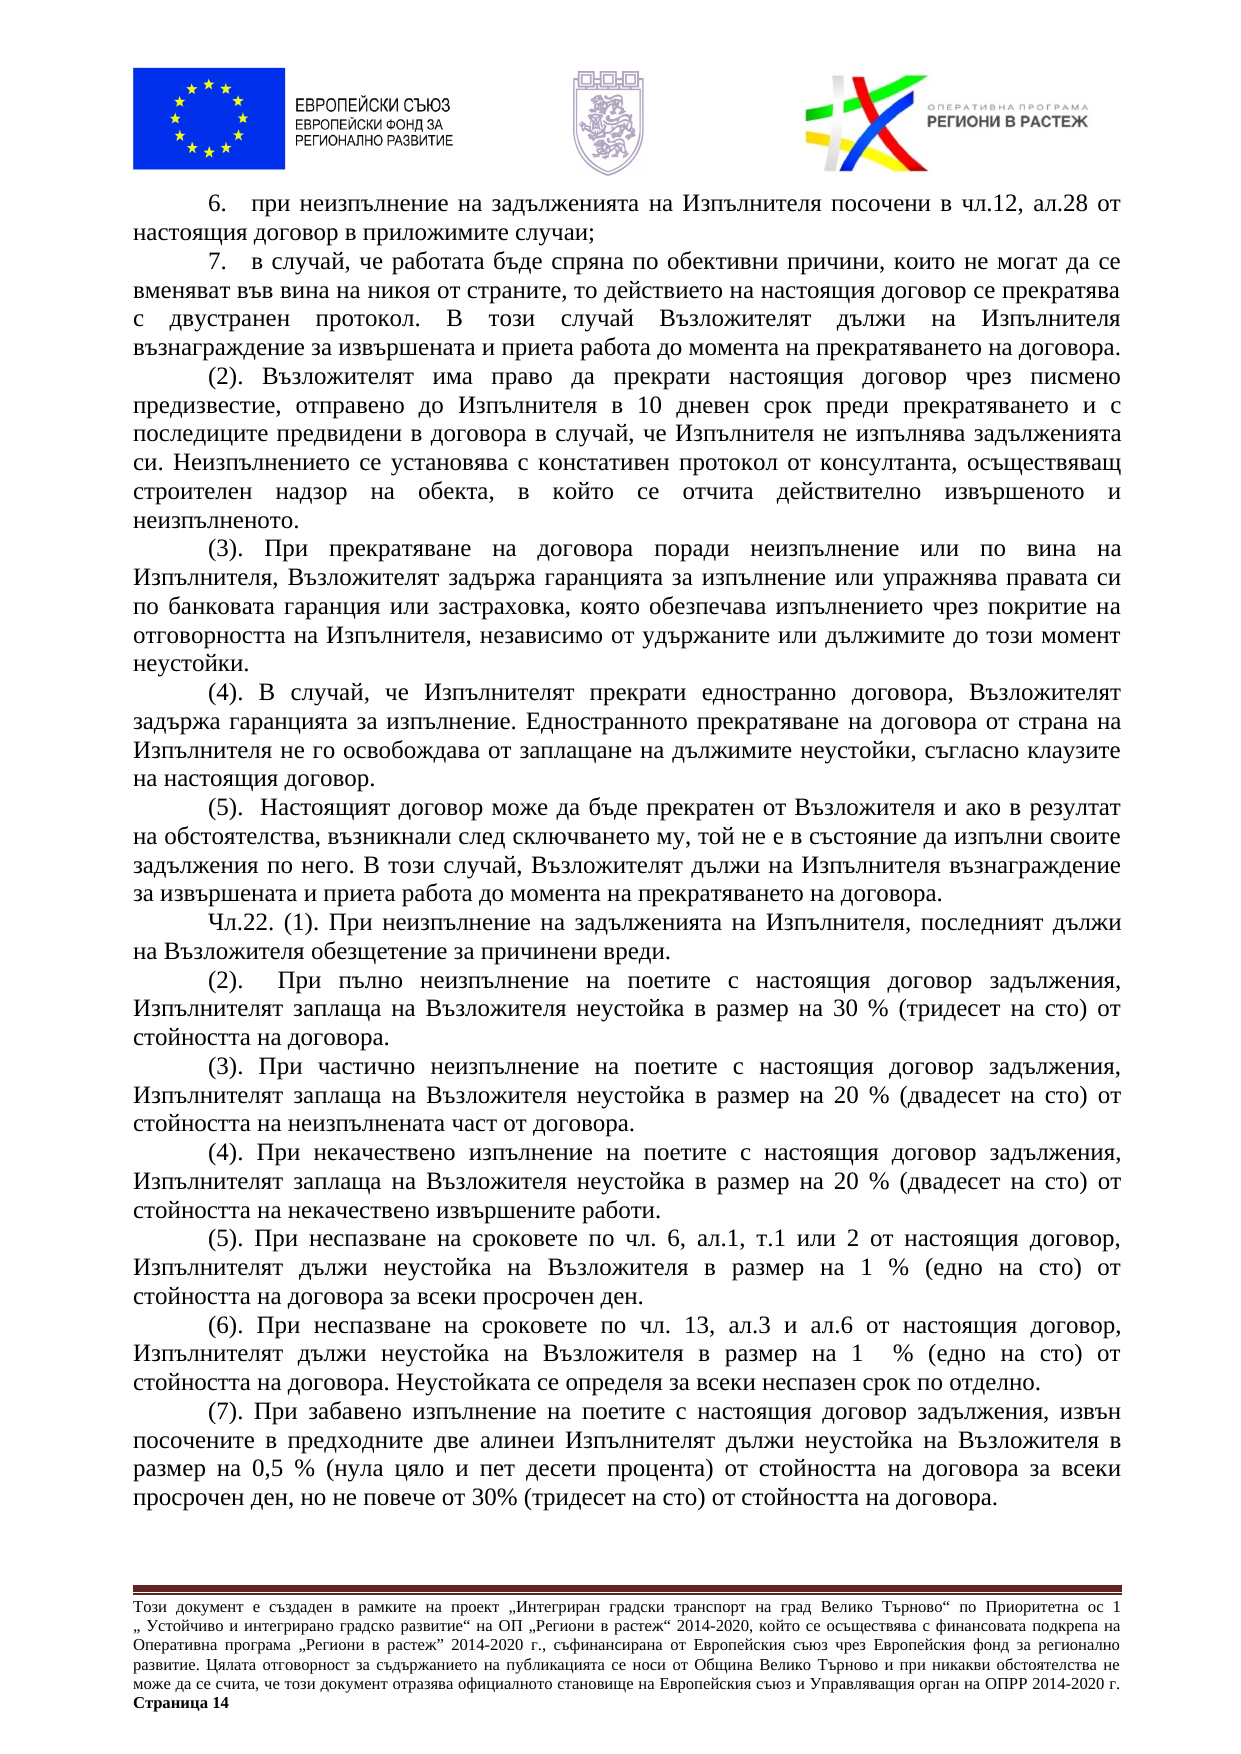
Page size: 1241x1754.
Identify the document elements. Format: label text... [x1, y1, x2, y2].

text (6). При неспазване на сроковете по чл. 13, ал.3 и ал.6 от настоящия договор, Изпълнителят дължи неустойка на Възложителя в размер на 1 % (едно на сто) от стойността на договора. Неустойката се определя за всеки неспазен срок по отделно. [133, 1310, 1122, 1396]
text (3). При частично неизпълнение на поетите с настоящия договор задължения, Изпълнителят заплаща на Възложителя неустойка в размер на 20 % (двадесет на сто) от стойността на неизпълнената част от договора. [133, 1051, 1122, 1137]
text Чл.22. (1). При неизпълнение на задълженията на Изпълнителя, последният дължи на Възложителя обезщетение за причинени вреди. [133, 907, 1122, 965]
text (2). При пълно неизпълнение на поетите с настоящия договор задължения, Изпълнителят заплаща на Възложителя неустойка в размер на 30 % (тридесет на сто) от стойността на договора. [133, 965, 1122, 1051]
list при неизпълнение на задълженията на Изпълнителя посочени в чл.12, ал.28 от настоящия договор в приложимите случаи; [133, 188, 1122, 246]
text (4). При некачествено изпълнение на поетите с настоящия договор задължения, Изпълнителят заплаща на Възложителя неустойка в размер на 20 % (двадесет на сто) от стойността на некачествено извършените работи. [133, 1137, 1122, 1223]
text (4). В случай, че Изпълнителят прекрати едностранно договора, Възложителят задържа гаранцията за изпълнение. Едностранното прекратяване на договора от страна на Изпълнителя не го освобождава от заплащане на дължимите неустойки, съгласно клаузите на настоящия договор. [133, 677, 1122, 792]
list в случай, че работата бъде спряна по обективни причини, които не могат да се вменяват във вина на никоя от страните, то действието на настоящия договор се прекратява с двустранен протокол. В този случай Възложителят дължи на Изпълнителя възнаграждение за извършената и приета работа до момента на прекратяването на договора. [133, 246, 1122, 361]
text (5). Настоящият договор може да бъде прекратен от Възложителя и ако в резултат на обстоятелства, възникнали след сключването му, той не е в състояние да изпълни своите задължения по него. В този случай, Възложителят дължи на Изпълнителя възнаграждение за извършената и приета работа до момента на прекратяването на договора. [133, 792, 1122, 907]
text (3). При прекратяване на договора поради неизпълнение или по вина на Изпълнителя, Възложителят задържа гаранцията за изпълнение или упражнява правата си по банковата гаранция или застраховка, която обезпечава изпълнението чрез покритие на отговорността на Изпълнителя, независимо от удържаните или дължимите до този момент неустойки. [133, 533, 1122, 677]
text (5). При неспазване на сроковете по чл. 6, ал.1, т.1 или 2 от настоящия договор, Изпълнителят дължи неустойка на Възложителя в размер на 1 % (едно на сто) от стойността на договора за всеки просрочен ден. [133, 1223, 1122, 1310]
picture [790, 67, 1109, 178]
text (2). Възложителят има право да прекрати настоящия договор чрез писмено предизвестие, отправено до Изпълнителя в 10 дневен срок преди прекратяването и с последиците предвидени в договора в случай, че Изпълнителя не изпълнява задълженията си. Неизпълнението се установява с констативен протокол от консултанта, осъществяващ строителен надзор на обекта, в който се отчита действително извършеното и неизпълненото. [133, 361, 1122, 533]
picture [118, 56, 481, 183]
text (7). При забавено изпълнение на поетите с настоящия договор задължения, извън посочените в предходните две алинеи Изпълнителят дължи неустойка на Възложителя в размер на 0,5 % (нула цяло и пет десети процента) от стойността на договора за всеки просрочен ден, но не повече от 30% (тридесет на сто) от стойността на договора. [133, 1396, 1122, 1511]
